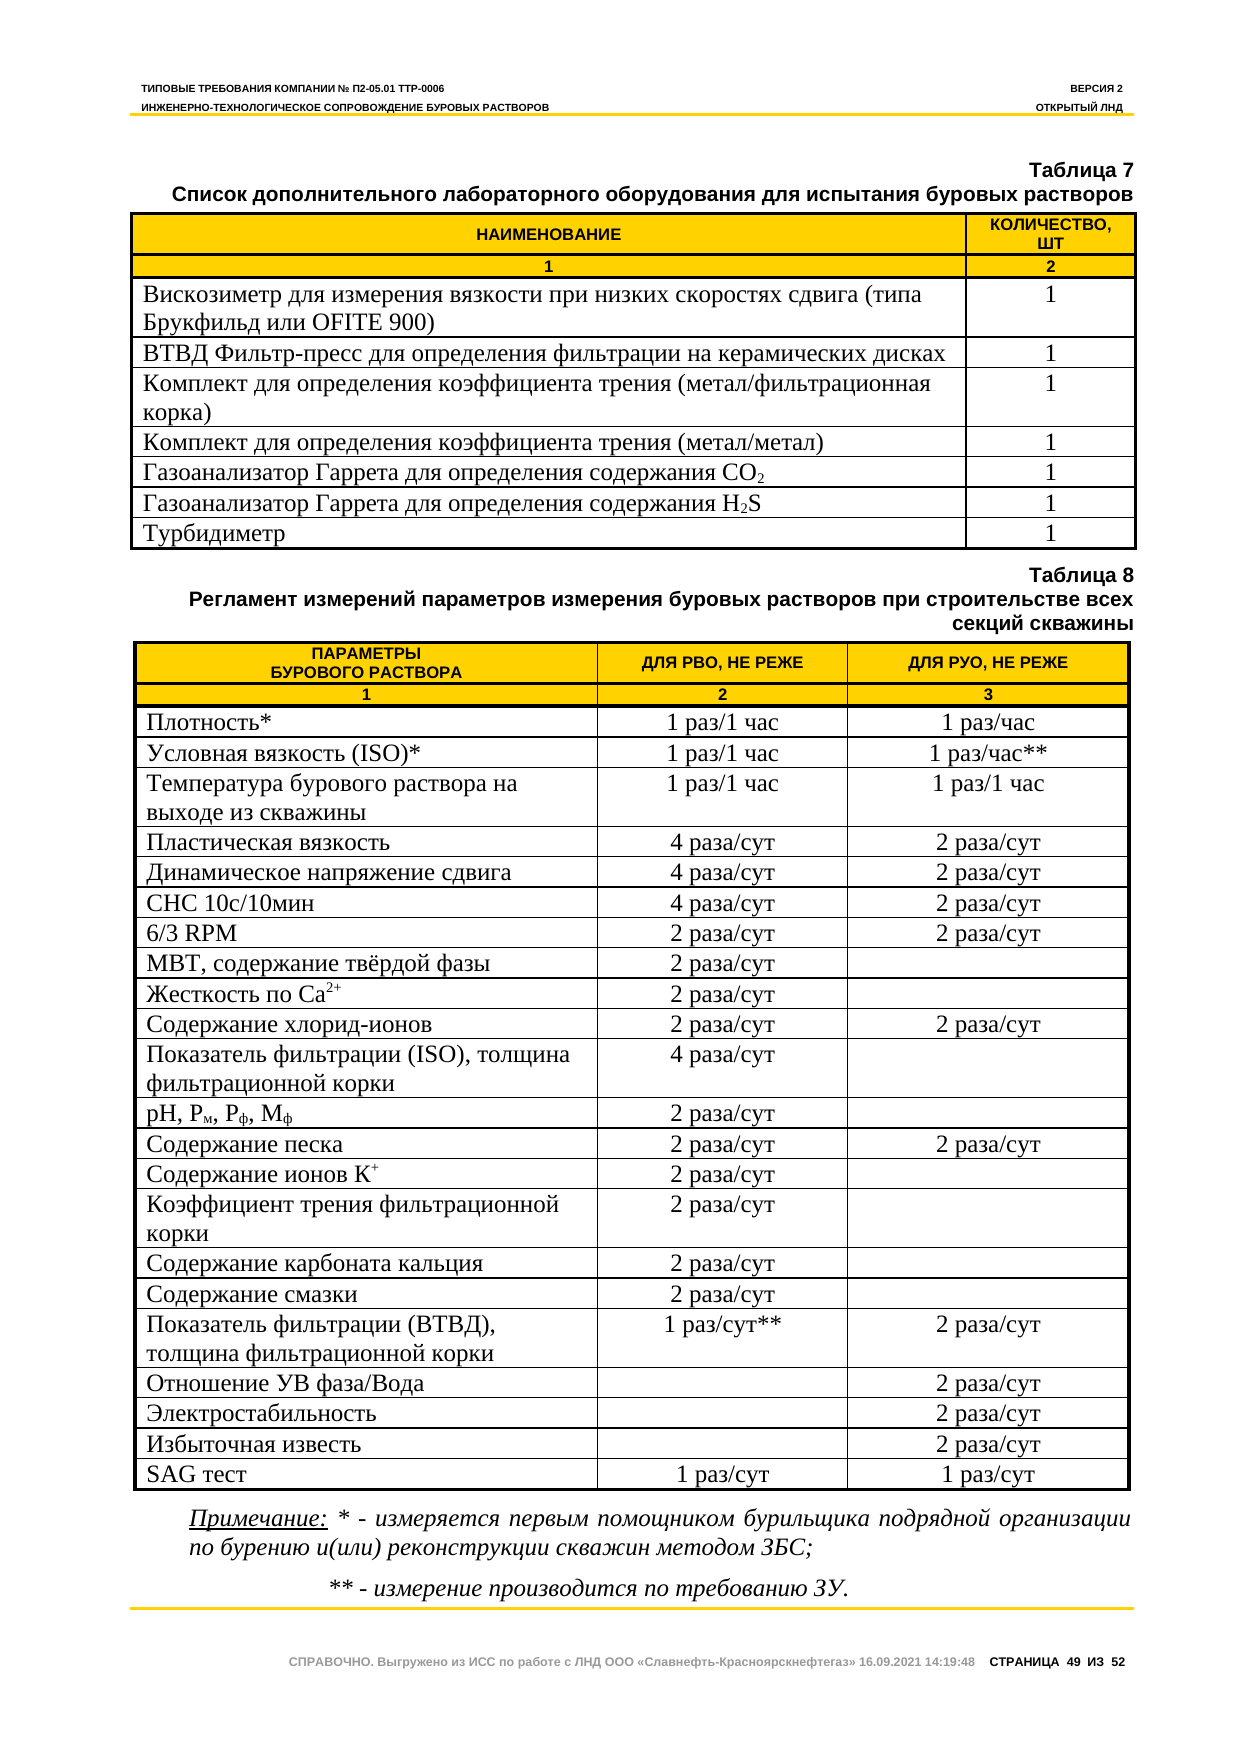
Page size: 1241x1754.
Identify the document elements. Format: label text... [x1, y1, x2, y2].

table_cell Содержание ионов К+ [137, 1159, 597, 1188]
table_cell 1 раз/час [848, 708, 1127, 736]
table_cell Динамическое напряжение сдвига [137, 857, 597, 886]
table_cell Температура бурового раствора на выходе из скважины [137, 768, 597, 826]
table_cell СНС 10с/10мин [137, 888, 597, 916]
table_cell 2 раза/сут [848, 1129, 1127, 1157]
table_cell 2 раза/сут [598, 1189, 847, 1247]
table_cell Показатель фильтрации (ISO), толщина фильтрационной корки [137, 1039, 597, 1097]
table_cell 1 [967, 338, 1134, 366]
table_cell 3 [848, 685, 1127, 704]
table_cell 2 раза/сут [598, 1129, 847, 1157]
table_cell 4 раза/сут [598, 1039, 847, 1097]
table_cell Содержание хлорид-ионов [137, 1009, 597, 1038]
table_cell Вискозиметр для измерения вязкости при низких скоростях сдвига (типа Брукфильд или OFITE 900) [133, 279, 965, 336]
table_cell Газоанализатор Гаррета для определения содержания H2S [133, 488, 965, 516]
table_cell 1 раз/сут** [598, 1309, 847, 1366]
table_cell Газоанализатор Гаррета для определения содержания СО2 [133, 457, 965, 486]
table_cell 1 [133, 256, 965, 276]
table_cell 1 [137, 685, 597, 704]
text Регламент измерений параметров измерения буровых растворов при строительстве всех секций скважины [130, 586, 1134, 634]
table_cell Турбидиметр [133, 518, 965, 547]
table_header КОЛИЧЕСТВО, ШТ [967, 215, 1134, 253]
table_cell [848, 1098, 1127, 1127]
table_cell Пластическая вязкость [137, 827, 597, 856]
table_cell [598, 1368, 847, 1397]
table_cell Плотность* [137, 708, 597, 736]
table_cell 4 раза/сут [598, 857, 847, 886]
table_cell 1 раз/сут [848, 1459, 1127, 1488]
table_cell Условная вязкость (ISO)* [137, 738, 597, 766]
table_cell [848, 1159, 1127, 1188]
table_cell [848, 979, 1127, 1007]
table_cell 1 раз/час** [848, 738, 1127, 766]
table_cell 1 [967, 368, 1134, 426]
table_cell 4 раза/сут [598, 827, 847, 856]
table_cell 2 раза/сут [848, 827, 1127, 856]
table_cell 1 раз/1 час [848, 768, 1127, 826]
table_cell 2 раза/сут [848, 1309, 1127, 1366]
table_cell Содержание песка [137, 1129, 597, 1157]
table_cell 2 раза/сут [598, 948, 847, 977]
table_cell 2 раза/сут [848, 918, 1127, 947]
table_cell 2 раза/сут [598, 1009, 847, 1038]
table_cell 2 раза/сут [848, 1429, 1127, 1457]
table_cell 1 [967, 279, 1134, 336]
table_cell Комплект для определения коэффициента трения (метал/метал) [133, 427, 965, 456]
table_cell Избыточная известь [137, 1429, 597, 1457]
table_cell 1 [967, 488, 1134, 516]
table_cell 1 раз/1 час [598, 768, 847, 826]
table_cell 2 раза/сут [848, 1398, 1127, 1427]
table_cell 6/3 RPM [137, 918, 597, 947]
table_header ПАРАМЕТРЫ БУРОВОГО РАСТВОРА [137, 644, 597, 682]
table_cell [598, 1398, 847, 1427]
table_cell Отношение УВ фаза/Вода [137, 1368, 597, 1397]
table_cell 2 раза/сут [598, 1098, 847, 1127]
table_cell 2 [598, 685, 847, 704]
table_cell 2 раза/сут [598, 979, 847, 1007]
table_cell 2 раза/сут [848, 1009, 1127, 1038]
table_cell рН, Рм, Рф, Мф [137, 1098, 597, 1127]
table_cell 2 раза/сут [598, 1248, 847, 1277]
table_cell Содержание смазки [137, 1279, 597, 1307]
text Примечание: * - измеряется первым помощником бурильщика подрядной организации по бурению и(или) реконструкции скважин методом ЗБС; [189, 1503, 1134, 1561]
table_cell [848, 948, 1127, 977]
table_cell Электростабильность [137, 1398, 597, 1427]
table_cell 2 раза/сут [598, 1279, 847, 1307]
table_cell 1 [967, 457, 1134, 486]
table_cell [598, 1429, 847, 1457]
table_cell [848, 1039, 1127, 1097]
table_cell 4 раза/сут [598, 888, 847, 916]
table_cell MBT, содержание твёрдой фазы [137, 948, 597, 977]
table_header НАИМЕНОВАНИЕ [133, 215, 965, 253]
table_cell Содержание карбоната кальция [137, 1248, 597, 1277]
table_cell Жесткость по Ca2+ [137, 979, 597, 1007]
table_cell 1 раз/сут [598, 1459, 847, 1488]
table_cell 1 раз/1 час [598, 738, 847, 766]
table_cell 2 раза/сут [848, 888, 1127, 916]
table_header ДЛЯ РУО, НЕ РЕЖЕ [848, 644, 1127, 682]
text ** - измерение производится по требованию ЗУ. [278, 1573, 1134, 1602]
table_cell ВТВД Фильтр-пресс для определения фильтрации на керамических дисках [133, 338, 965, 366]
table_cell SAG тест [137, 1459, 597, 1488]
table_cell [848, 1279, 1127, 1307]
table_cell Комплект для определения коэффициента трения (метал/фильтрационная корка) [133, 368, 965, 426]
table_cell 1 раз/1 час [598, 708, 847, 736]
table_cell Коэффициент трения фильтрационной корки [137, 1189, 597, 1247]
table_cell 2 раза/сут [598, 918, 847, 947]
table_cell 1 [967, 518, 1134, 547]
table_cell 2 раза/сут [598, 1159, 847, 1188]
table_cell 2 [967, 256, 1134, 276]
table_cell [848, 1189, 1127, 1247]
table_cell 2 раза/сут [848, 1368, 1127, 1397]
text Список дополнительного лабораторного оборудования для испытания буровых растворов [130, 182, 1134, 206]
table_cell Показатель фильтрации (ВТВД), толщина фильтрационной корки [137, 1309, 597, 1366]
table_cell 2 раза/сут [848, 857, 1127, 886]
table_cell [848, 1248, 1127, 1277]
table_header ДЛЯ РВО, НЕ РЕЖЕ [598, 644, 847, 682]
table_cell 1 [967, 427, 1134, 456]
